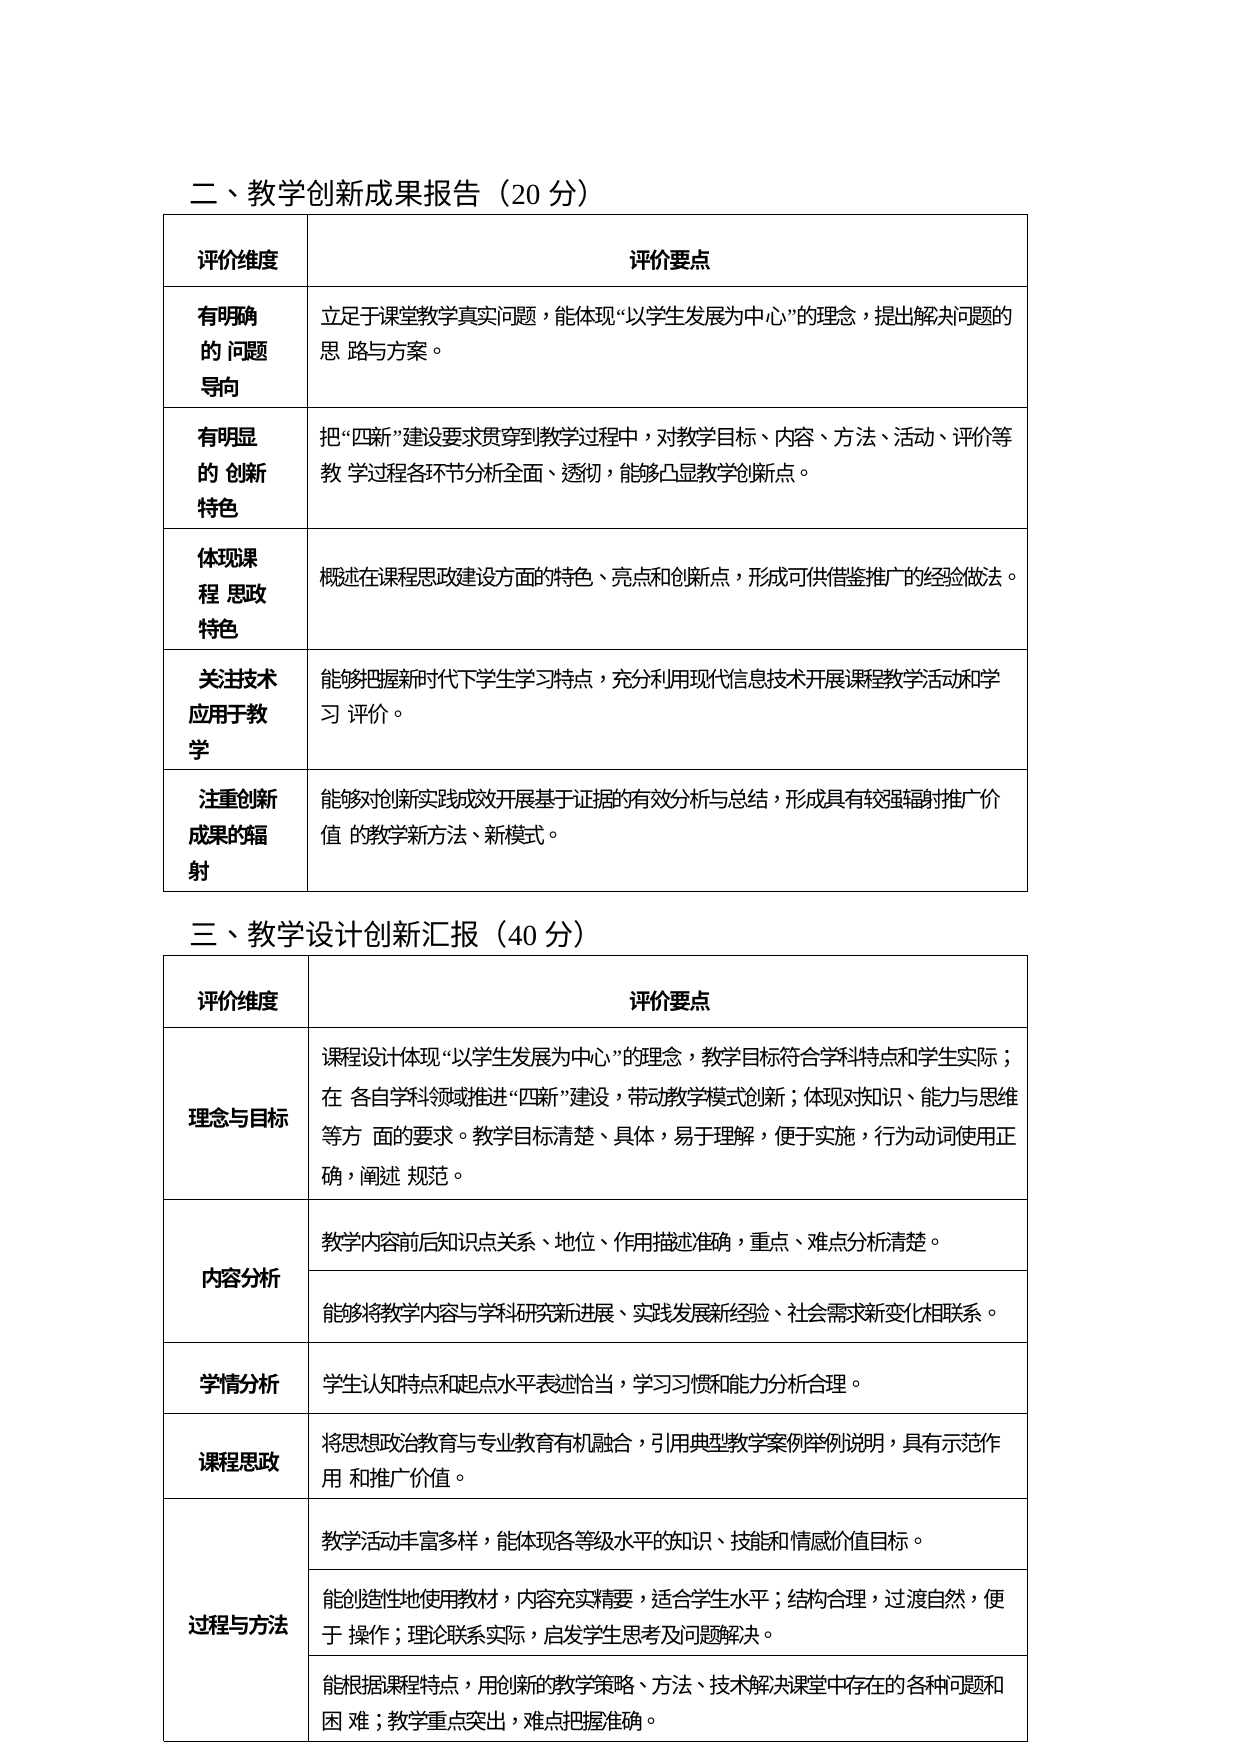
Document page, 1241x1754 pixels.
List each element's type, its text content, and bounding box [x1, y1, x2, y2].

table_header 评价维度 [164, 956, 308, 1027]
text 三、教学设计创新汇报（40 分） [189, 916, 1054, 953]
table_cell 能够对创新实践成效开展基于证据的有效分析与总结，形成具有较强辐射推广价值 的教学新方法、新模式。 [308, 770, 1027, 891]
table_cell 将思想政治教育与专业教育有机融合，引用典型教学案例举例说明，具有示范作用 和推广价值。 [309, 1414, 1027, 1498]
table_cell 课程思政 [164, 1414, 308, 1498]
table_cell 学情分析 [164, 1343, 308, 1413]
table_header 评价维度 [164, 215, 307, 286]
table_cell 课程设计体现“以学生发展为中心”的理念，教学目标符合学科特点和学生实际；在 各自学科领域推进“四新”建设，带动教学模式创新；体现对知识、能力与思维等方 面的要求。教学目标清楚、具体，易于理解，便于实施，行为动词使用正确，阐述 规范。 [309, 1028, 1027, 1199]
table_header 评价要点 [309, 956, 1027, 1027]
table_cell 注重创新 成果的辐射 [164, 770, 307, 891]
table_cell 过程与方法 [164, 1499, 308, 1741]
table_cell 体现课程 思政特色 [164, 529, 307, 648]
table_cell 能够把握新时代下学生学习特点，充分利用现代信息技术开展课程教学活动和学习 评价。 [308, 650, 1027, 769]
table_cell 能创造性地使用教材，内容充实精要，适合学生水平；结构合理，过渡自然，便于 操作；理论联系实际，启发学生思考及问题解决。 [309, 1570, 1027, 1655]
table_cell 教学活动丰富多样，能体现各等级水平的知识、技能和情感价值目标。 [309, 1499, 1027, 1569]
table_cell 理念与目标 [164, 1028, 308, 1199]
table_cell 关注技术 应用于教学 [164, 650, 307, 769]
table_cell 立足于课堂教学真实问题，能体现“以学生发展为中心”的理念，提出解决问题的思 路与方案。 [308, 287, 1027, 407]
table_cell 有明显的 创新特色 [164, 408, 307, 528]
table_cell 概述在课程思政建设方面的特色、亮点和创新点，形成可供借鉴推广的经验做法。 [308, 529, 1027, 648]
table_cell 学生认知特点和起点水平表述恰当，学习习惯和能力分析合理。 [309, 1343, 1027, 1413]
table_cell 把“四新”建设要求贯穿到教学过程中，对教学目标、内容、方法、活动、评价等教 学过程各环节分析全面、透彻，能够凸显教学创新点。 [308, 408, 1027, 528]
table_header 评价要点 [308, 215, 1027, 286]
table_cell 内容分析 [164, 1200, 308, 1341]
table_cell 能够将教学内容与学科研究新进展、实践发展新经验、社会需求新变化相联系。 [309, 1271, 1027, 1341]
table_cell 教学内容前后知识点关系、地位、作用描述准确，重点、难点分析清楚。 [309, 1200, 1027, 1270]
table_cell 能根据课程特点，用创新的教学策略、方法、技术解决课堂中存在的各种问题和困 难；教学重点突出，难点把握准确。 [309, 1656, 1027, 1741]
text 二、教学创新成果报告（20 分） [189, 175, 1054, 211]
table_cell 有明确的 问题导向 [164, 287, 307, 407]
